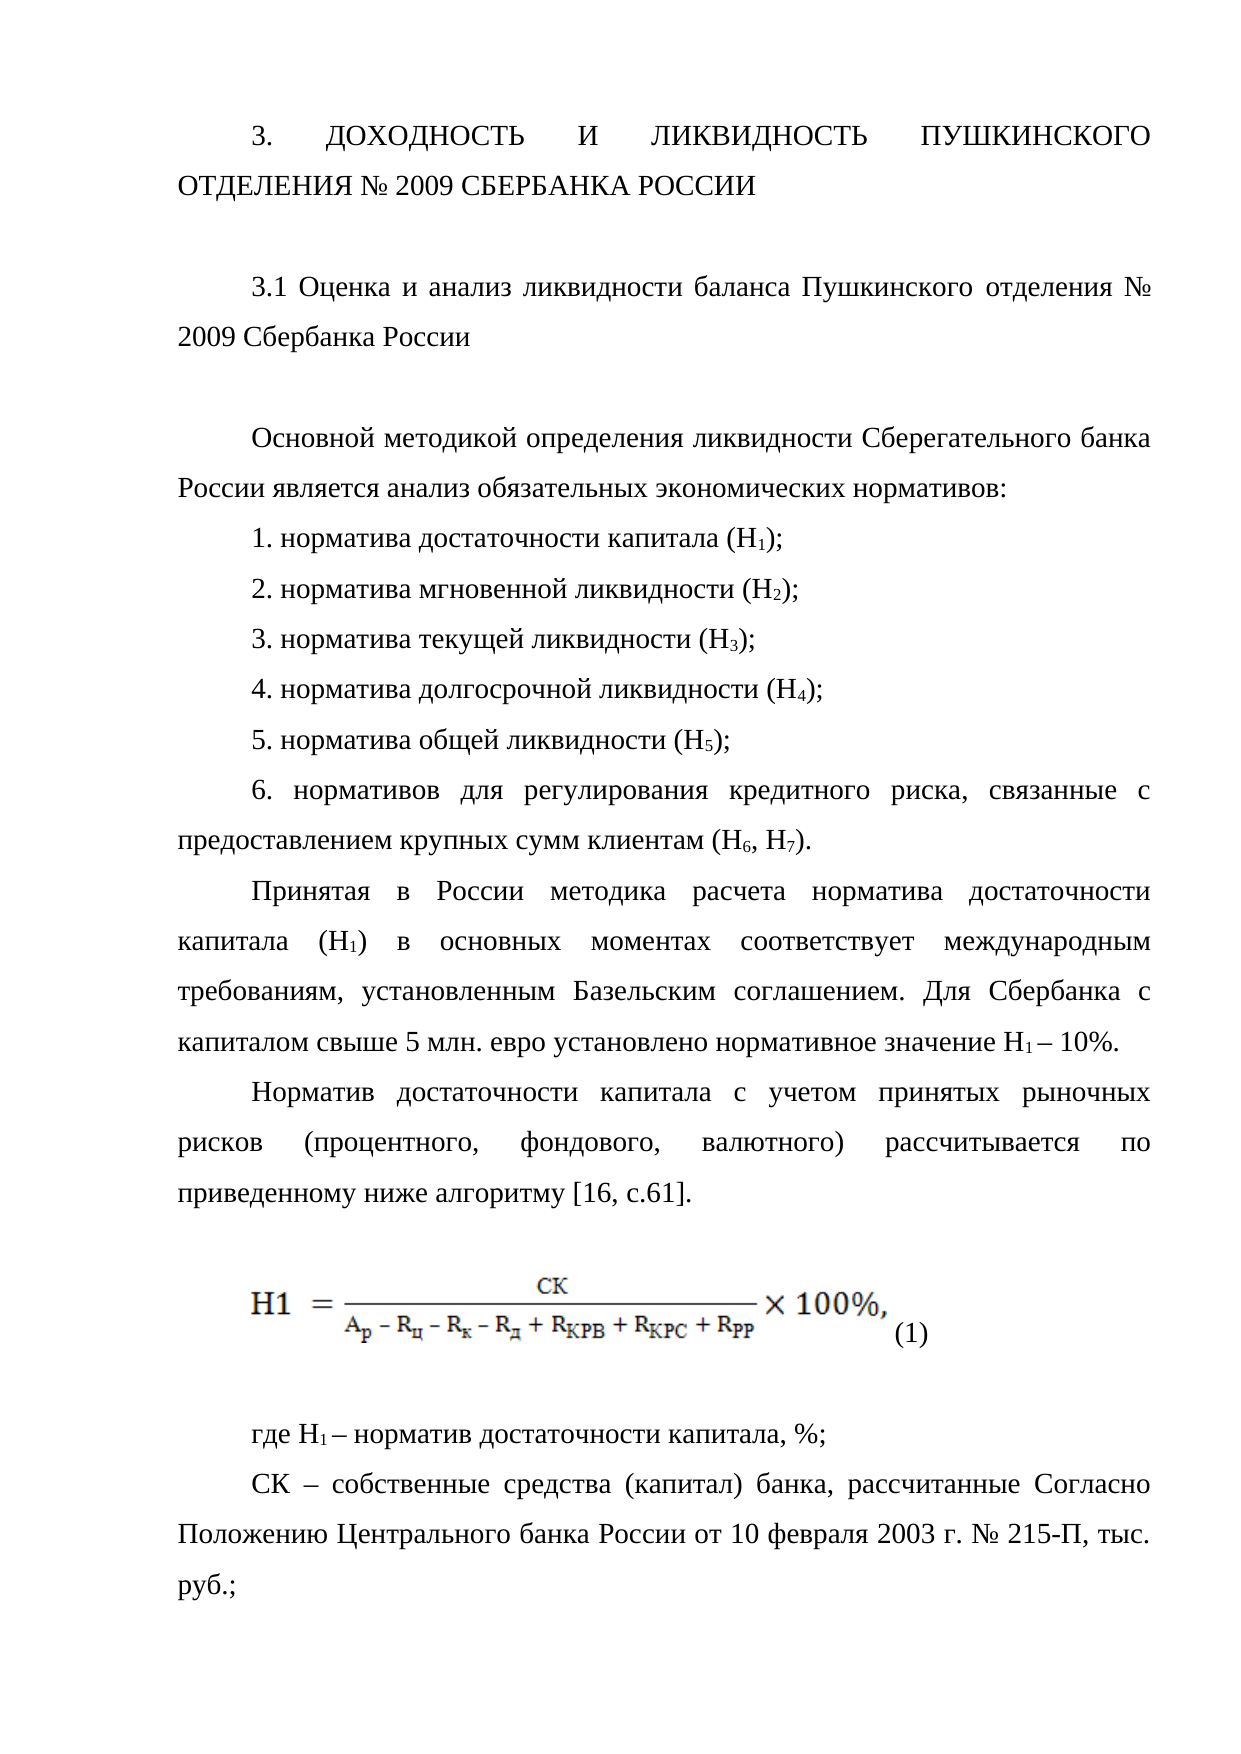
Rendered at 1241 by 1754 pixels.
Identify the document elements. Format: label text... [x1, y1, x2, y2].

picture [251, 1275, 887, 1343]
text где Н1 – норматив достаточности капитала, %; [177, 1416, 1152, 1449]
list 3. ДОХОДНОСТЬ И ЛИКВИДНОСТЬ ПУШКИНСКОГО ОТДЕЛЕНИЯ № 2009 СБЕРБАНКА РОССИИ [177, 118, 1152, 202]
text 6. нормативов для регулирования кредитного риска, связанные с предоставлением крупных сумм клиентам (Н6, Н7). [177, 772, 1152, 856]
text 4. норматива долгосрочной ликвидности (Н4); [177, 672, 1152, 705]
text СК – собственные средства (капитал) банка, рассчитанные Согласно Положению Центрального банка России от 10 февраля . № 215-П, тыс. руб.; [177, 1466, 1152, 1600]
text 5. норматива общей ликвидности (Н5); [177, 722, 1152, 755]
text 2. норматива мгновенной ликвидности (Н2); [177, 571, 1152, 604]
text 3. норматива текущей ликвидности (Н3); [177, 621, 1152, 655]
list 3.1 Оценка и анализ ликвидности баланса Пушкинского отделения № 2009 Сбербанка России [177, 269, 1152, 353]
text 1. норматива достаточности капитала (Н1); [177, 521, 1152, 554]
text Принятая в России методика расчета норматива достаточности капитала (Н1) в основных моментах соответствует международным требованиям, установленным Базельским соглашением. Для Сбербанка с капиталом свыше 5 млн. евро установлено нормативное значение Н1 – 10%. [177, 873, 1152, 1057]
text Основной методикой определения ликвидности Сберегательного банка России является анализ обязательных экономических нормативов: [177, 420, 1152, 504]
text Норматив достаточности капитала с учетом принятых рыночных рисков (процентного, фондового, валютного) рассчитывается по приведенному ниже алгоритму [16, c.61]. [177, 1074, 1152, 1208]
